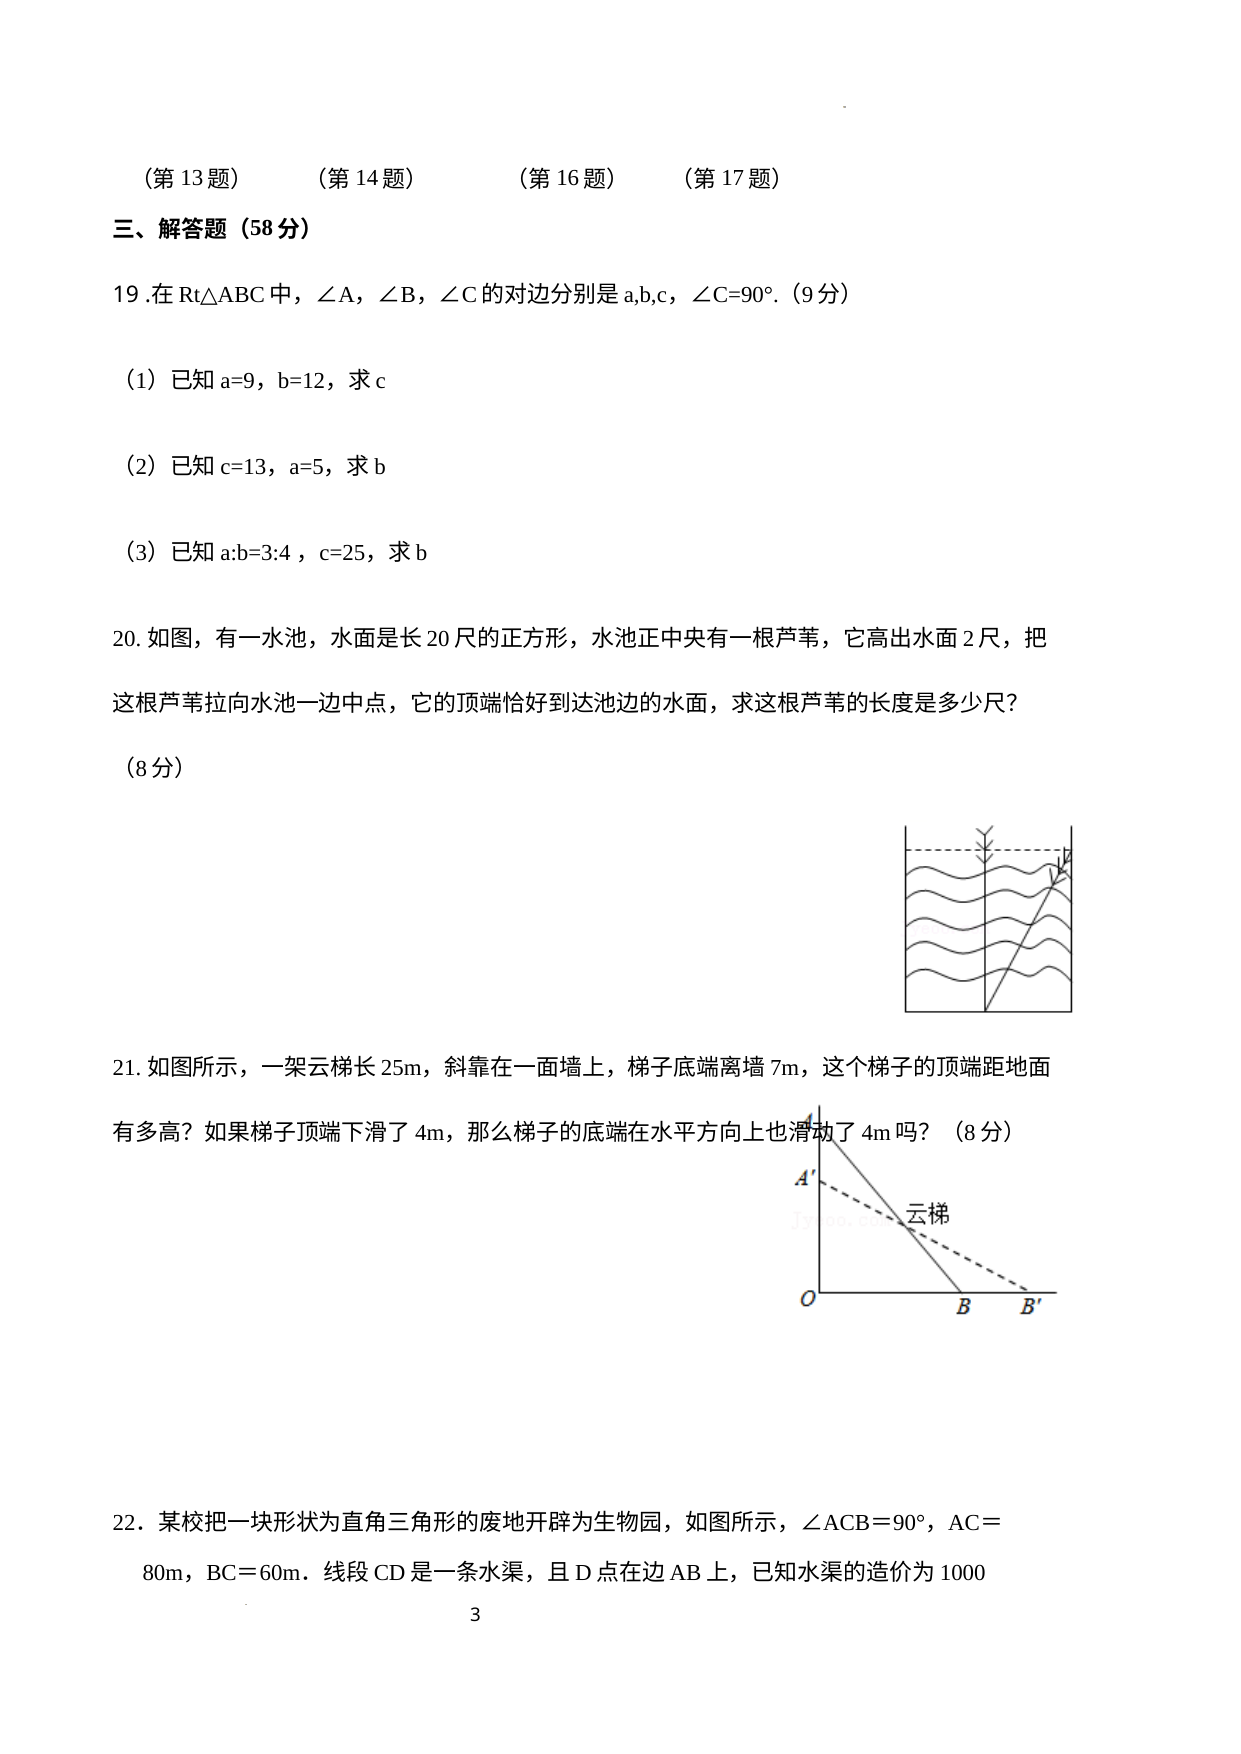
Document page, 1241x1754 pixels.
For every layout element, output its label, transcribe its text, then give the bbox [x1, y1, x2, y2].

list 19 .在Rt△ABC中，∠A，∠B，∠C的对边分别是a,b,c，∠C=90°.（9分） [112, 260, 1059, 325]
list （2）已知c=13，a=5，求b [112, 432, 1059, 497]
list 20. 如图，有一水池，水面是长20尺的正方形，水池正中央有一根芦苇，它高出水面2尺，把这根芦苇拉向水池一边中点，它的顶端恰好到达池边的水面，求这根芦苇的长度是多少尺？（8分） [112, 603, 1059, 798]
text （第13题） （第14题） （第16题） （第17题） [112, 161, 1059, 194]
list 如图所示，一架云梯长25m，斜靠在一面墙上，梯子底端离墙7m，这个梯子的顶端距地面有多高？如果梯子顶端下滑了4m，那么梯子的底端在水平方向上也滑动了4m吗？（8分） [112, 1033, 1072, 1163]
list （1）已知a=9，b=12，求c [112, 346, 1059, 411]
list （3）已知a:b=3:4 ，c=25，求b [112, 518, 1059, 583]
list 解答题（58分） [112, 210, 1059, 244]
picture [898, 820, 1078, 1017]
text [112, 1503, 1049, 1587]
picture [789, 1163, 1062, 1319]
